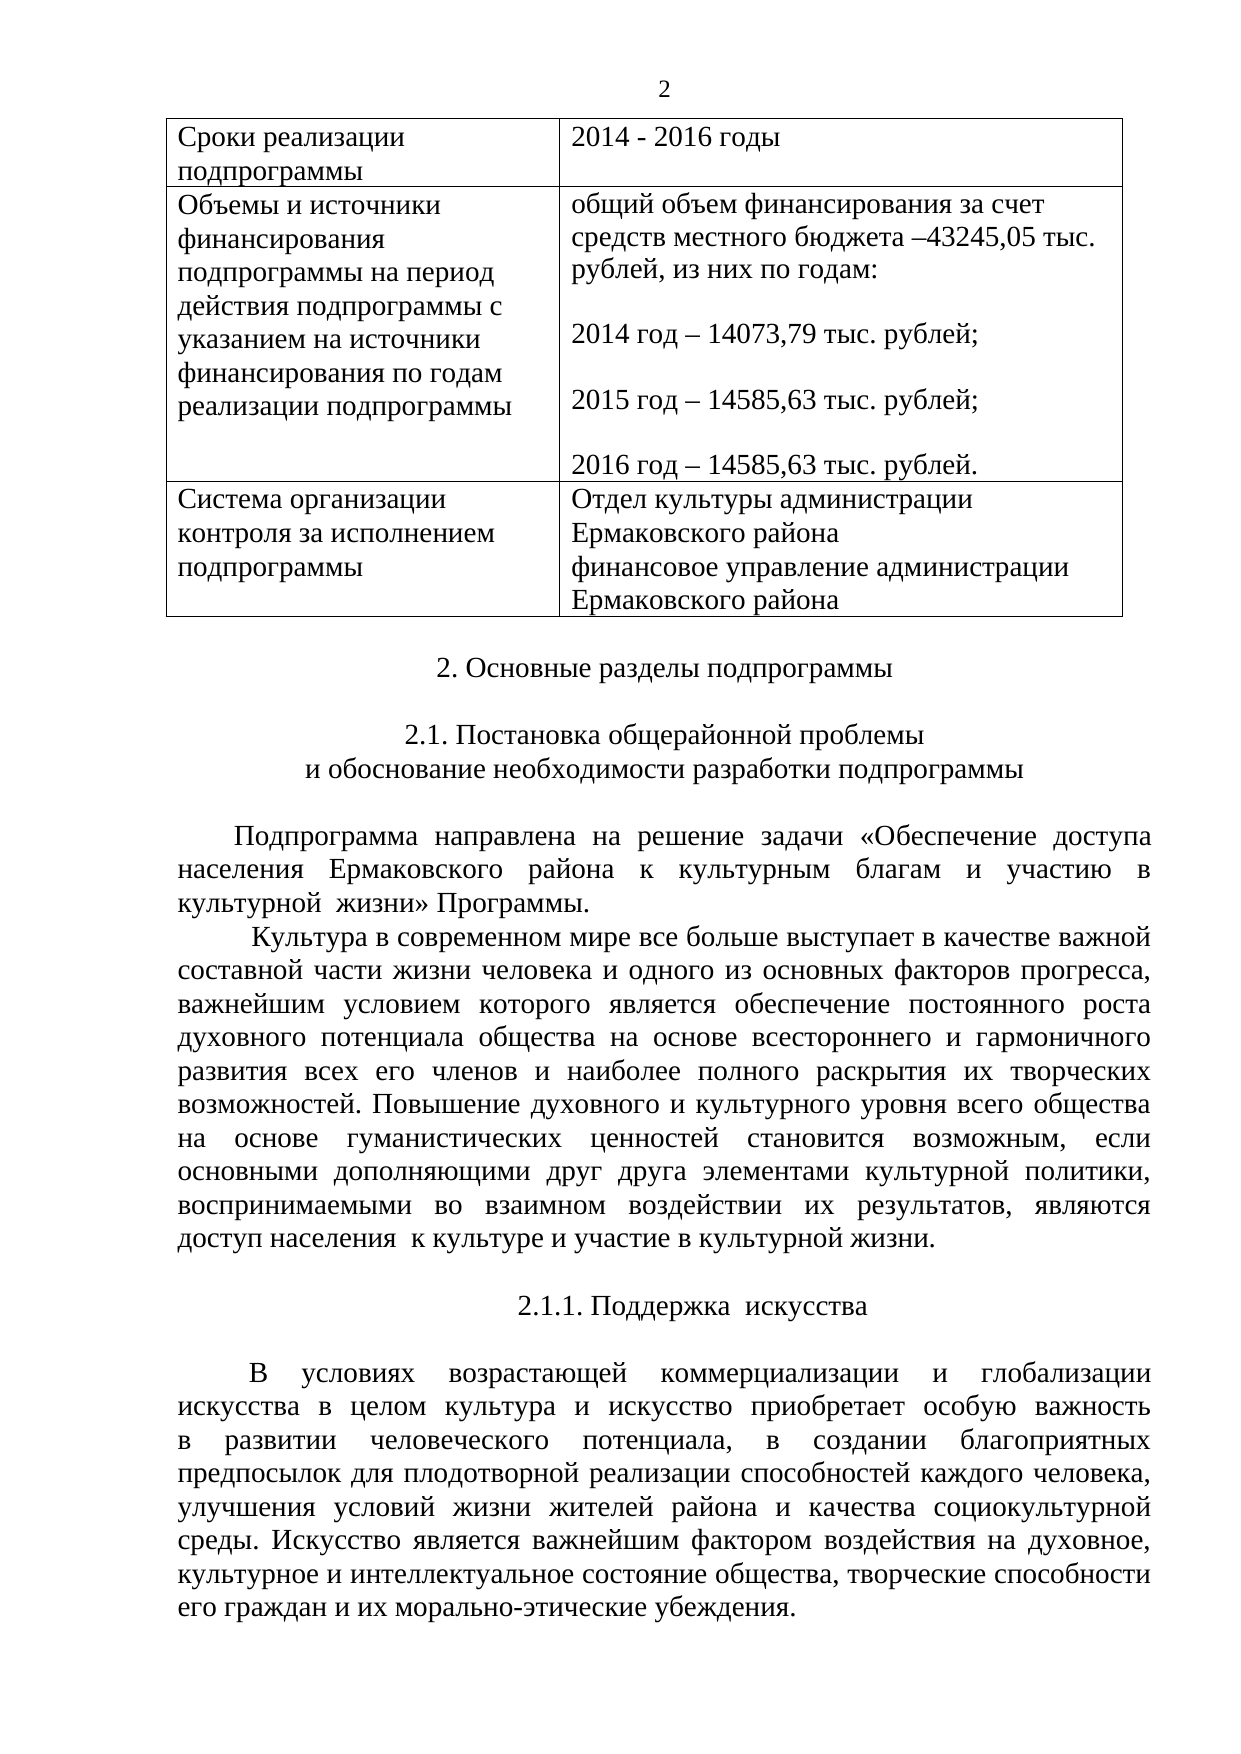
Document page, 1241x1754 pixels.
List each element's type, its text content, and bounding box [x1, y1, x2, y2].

text 2. Основные разделы подпрограммы [177, 650, 1152, 684]
text Культура в современном мире все больше выступает в качестве важной составной части жизни человека и одного из основных факторов прогресса, важнейшим условием которого является обеспечение постоянного роста духовного потенциала общества на основе всестороннего и гармоничного развития всех его членов и наиболее полного раскрытия их творческих возможностей. Повышение духовного и культурного уровня всего общества на основе гуманистических ценностей становится возможным, если основными дополняющими друг друга элементами культурной политики, воспринимаемыми во взаимном воздействии их результатов, являются доступ населения к культуре и участие в культурной жизни. [177, 919, 1152, 1254]
text Подпрограмма направлена на решение задачи «Обеспечение доступа населения Ермаковского района к культурным благам и участию в культурной жизни» Программы. [177, 818, 1152, 919]
table_cell Система организации контроля за исполнением подпрограммы [167, 482, 559, 616]
table_cell 2014 - 2016 годы [560, 119, 1122, 186]
text 2.1. Постановка общерайонной проблемы [177, 717, 1152, 751]
table_cell Сроки реализации подпрограммы [167, 119, 559, 186]
table_cell Объемы и источники финансирования подпрограммы на период действия подпрограммы с указанием на источники финансирования по годам реализации подпрограммы [167, 187, 559, 481]
text В условиях возрастающей коммерциализации и глобализации искусства в целом культура и искусство приобретает особую важность в развитии человеческого потенциала, в создании благоприятных предпосылок для плодотворной реализации способностей каждого человека, улучшения условий жизни жителей района и качества социокультурной среды. Искусство является важнейшим фактором воздействия на духовное, культурное и интеллектуальное состояние общества, творческие способности его граждан и их морально-этические убеждения. [177, 1355, 1152, 1623]
text 2.1.1. Поддержка искусства [177, 1288, 1152, 1321]
table_cell общий объем финансирования за счет средств местного бюджета –43245,05 тыс. рублей, из них по годам: 2014 год – 14073,79 тыс. рублей; 2015 год – 14585,63 тыс. рублей; 2016 год – 14585,63 тыс. рублей. [560, 187, 1122, 481]
table_cell Отдел культуры администрации Ермаковского района финансовое управление администрации Ермаковского района [560, 482, 1122, 616]
text и обоснование необходимости разработки подпрограммы [177, 751, 1152, 784]
